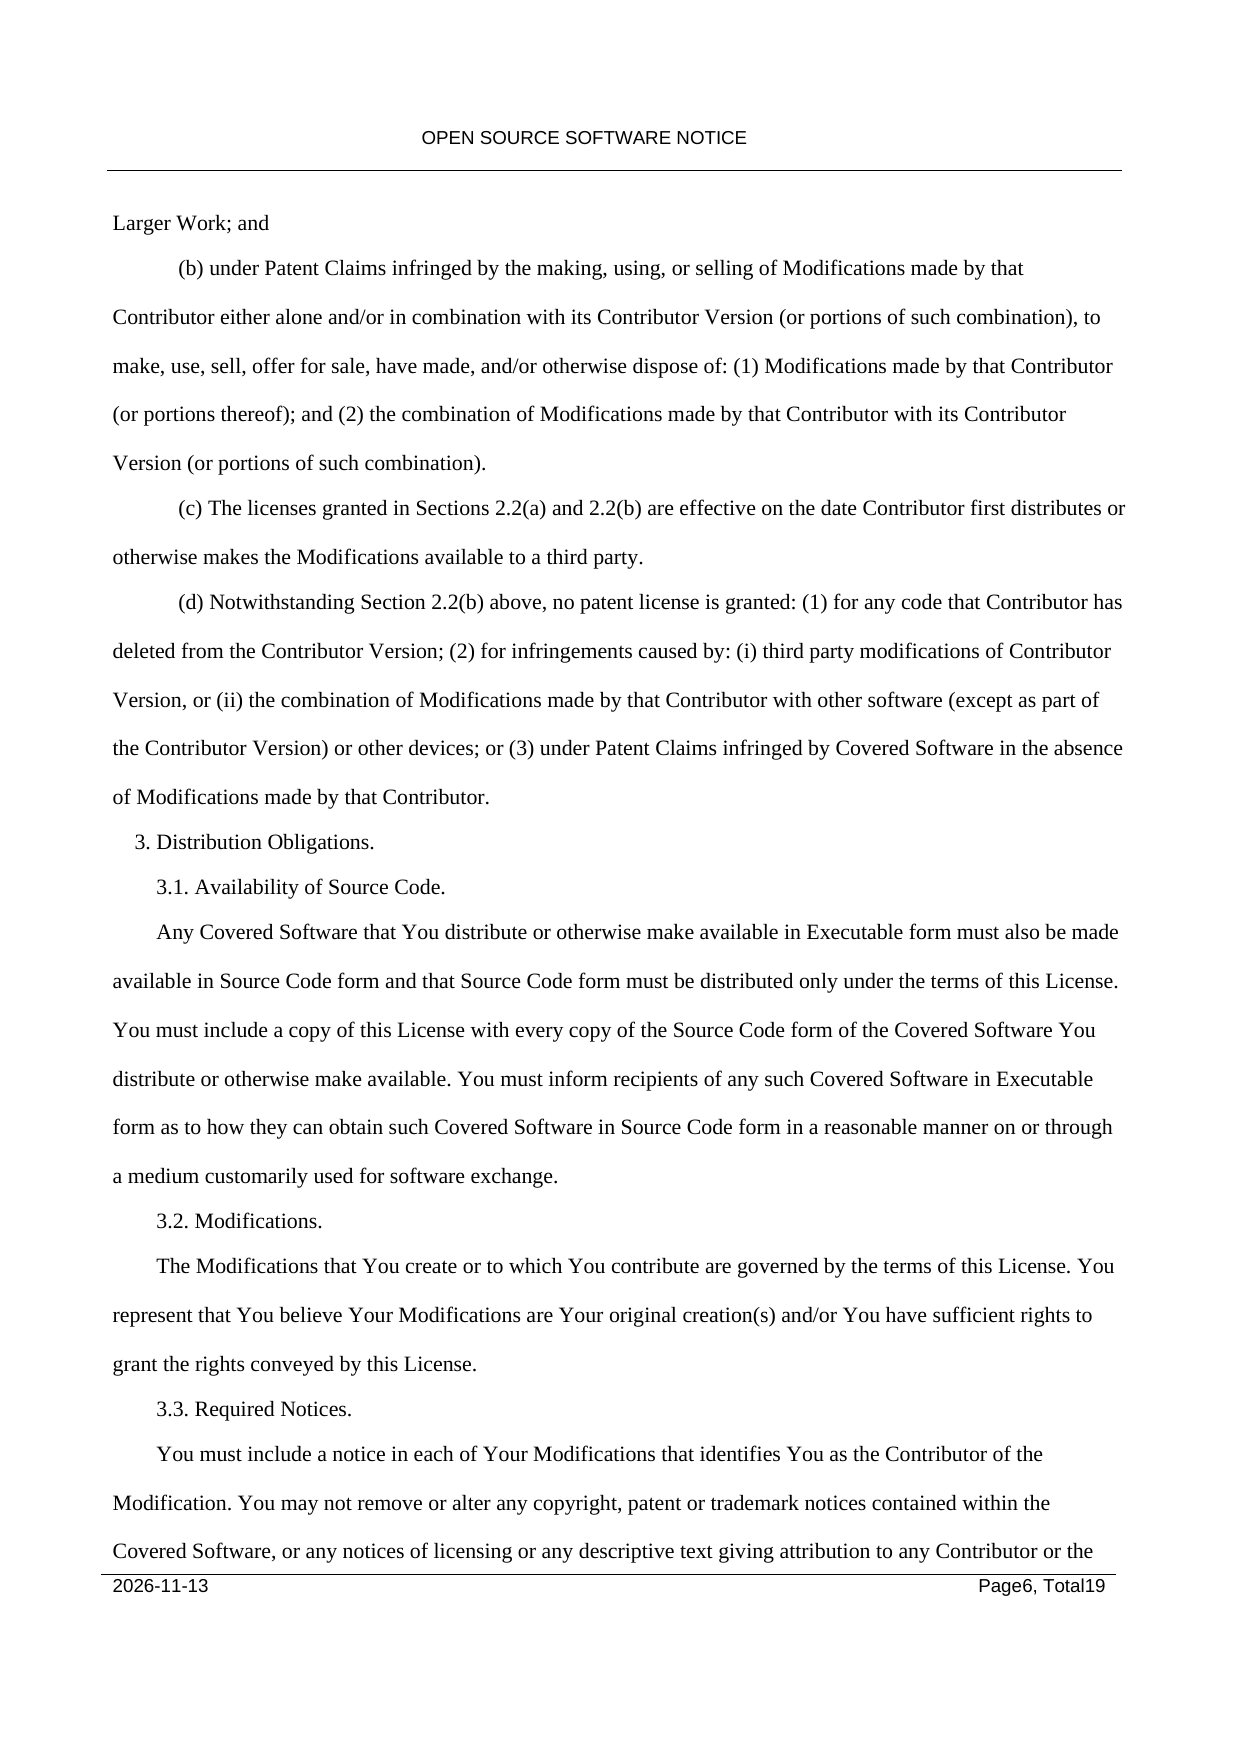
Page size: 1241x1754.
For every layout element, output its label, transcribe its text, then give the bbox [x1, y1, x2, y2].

text 3.2. Modifications. [112, 1204, 1128, 1237]
text 3.3. Required Notices. [112, 1392, 1128, 1425]
text The Modifications that You create or to which You contribute are governed by the terms of this License. You represent that You believe Your Modifications are Your original creation(s) and/or You have sufficient rights to grant the rights conveyed by this License. [112, 1250, 1128, 1380]
text 3. Distribution Obligations. [112, 826, 1128, 858]
text Any Covered Software that You distribute or otherwise make available in Executable form must also be made available in Source Code form and that Source Code form must be distributed only under the terms of this License. You must include a copy of this License with every copy of the Source Code form of the Covered Software You distribute or otherwise make available. You must inform recipients of any such Covered Software in Executable form as to how they can obtain such Covered Software in Source Code form in a reasonable manner on or through a medium customarily used for software exchange. [112, 916, 1128, 1192]
text (c) The licenses granted in Sections 2.2(a) and 2.2(b) are effective on the date Contributor first distributes or otherwise makes the Modifications available to a third party. [112, 492, 1128, 573]
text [112, 206, 1128, 239]
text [112, 1437, 1128, 1567]
text (b) under Patent Claims infringed by the making, using, or selling of Modifications made by that Contributor either alone and/or in combination with its Contributor Version (or portions of such combination), to make, use, sell, offer for sale, have made, and/or otherwise dispose of: (1) Modifications made by that Contributor (or portions thereof); and (2) the combination of Modifications made by that Contributor with its Contributor Version (or portions of such combination). [112, 251, 1128, 479]
text (d) Notwithstanding Section 2.2(b) above, no patent license is granted: (1) for any code that Contributor has deleted from the Contributor Version; (2) for infringements caused by: (i) third party modifications of Contributor Version, or (ii) the combination of Modifications made by that Contributor with other software (except as part of the Contributor Version) or other devices; or (3) under Patent Claims infringed by Covered Software in the absence of Modifications made by that Contributor. [112, 585, 1128, 813]
text 3.1. Availability of Source Code. [112, 871, 1128, 903]
